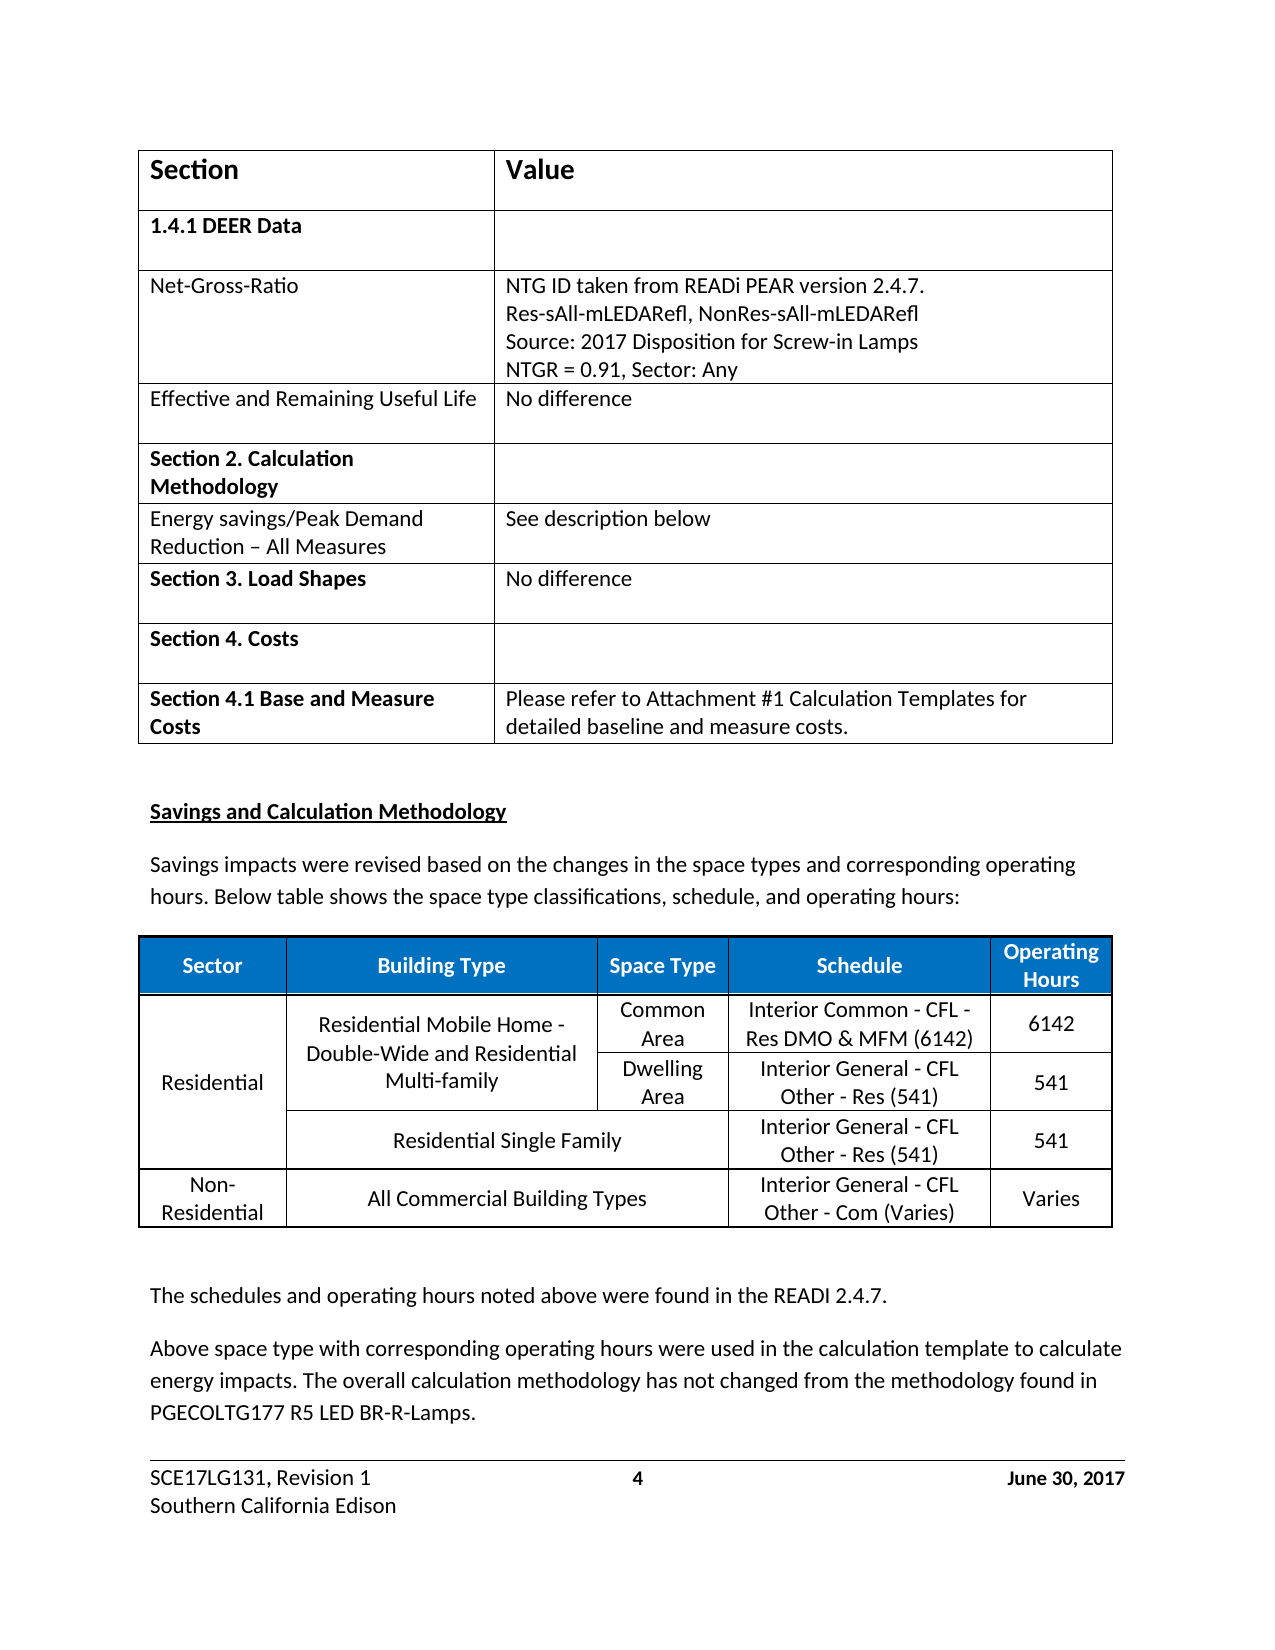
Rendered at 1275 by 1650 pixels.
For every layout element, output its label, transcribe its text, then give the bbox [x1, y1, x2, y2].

text Savings and Calculation Methodology [150, 797, 1125, 825]
table_cell Section 3. Load Shapes [139, 564, 494, 623]
table_header Sector [140, 938, 286, 993]
table_cell 6142 [991, 996, 1111, 1052]
table_cell No difference [495, 384, 1112, 443]
table_cell Please refer to Attachment #1 Calculation Templates for detailed baseline and measure costs. [495, 684, 1112, 743]
table_header Section [139, 151, 494, 210]
table_header Building Type [287, 938, 597, 993]
table_cell [495, 444, 1112, 503]
table_cell Interior General - CFL Other - Res (541) [729, 1053, 990, 1110]
table_cell Residential [140, 996, 286, 1168]
table_header Schedule [729, 938, 990, 993]
table_cell Section 2. Calculation Methodology [139, 444, 494, 503]
table_cell Energy savings/Peak Demand Reduction – All Measures [139, 504, 494, 563]
table_cell 541 [991, 1111, 1111, 1168]
text Savings impacts were revised based on the changes in the space types and corresponding operating hours. Below table shows the space type classifications, schedule, and operating hours: [150, 850, 1125, 910]
table_cell Interior General - CFL Other - Com (Varies) [729, 1170, 990, 1226]
text Above space type with corresponding operating hours were used in the calculation template to calculate energy impacts. The overall calculation methodology has not changed from the methodology found in PGECOLTG177 R5 LED BR-R-Lamps. [150, 1334, 1125, 1427]
table_cell Section 4.1 Base and Measure Costs [139, 684, 494, 743]
table_cell Interior Common - CFL - Res DMO & MFM (6142) [729, 996, 990, 1052]
table_cell Net-Gross-Ratio [139, 271, 494, 383]
table_header Value [495, 151, 1112, 210]
table_cell Varies [991, 1170, 1111, 1226]
table_header Space Type [598, 938, 728, 993]
table_cell [495, 211, 1112, 270]
table_cell See description below [495, 504, 1112, 563]
table_cell 541 [991, 1053, 1111, 1110]
table_cell Common Area [598, 996, 728, 1052]
table_cell No difference [495, 564, 1112, 623]
table_cell NTG ID taken from READi PEAR version 2.4.7. Res-sAll-mLEDARefl, NonRes-sAll-mLEDARefl Source: 2017 Disposition for Screw-in Lamps NTGR = 0.91, Sector: Any [495, 271, 1112, 383]
table_cell All Commercial Building Types [287, 1170, 728, 1226]
text The schedules and operating hours noted above were found in the READI 2.4.7. [150, 1281, 1125, 1309]
table_cell Residential Mobile Home - Double-Wide and Residential Multi-family [287, 996, 597, 1110]
table_cell 1.4.1 DEER Data [139, 211, 494, 270]
table_cell Interior General - CFL Other - Res (541) [729, 1111, 990, 1168]
table_cell Non-Residential [140, 1170, 286, 1226]
table_header Operating Hours [991, 938, 1111, 993]
table_cell Dwelling Area [598, 1053, 728, 1110]
table_cell [495, 624, 1112, 683]
table_cell Residential Single Family [287, 1111, 728, 1168]
table_cell Section 4. Costs [139, 624, 494, 683]
table_cell Effective and Remaining Useful Life [139, 384, 494, 443]
